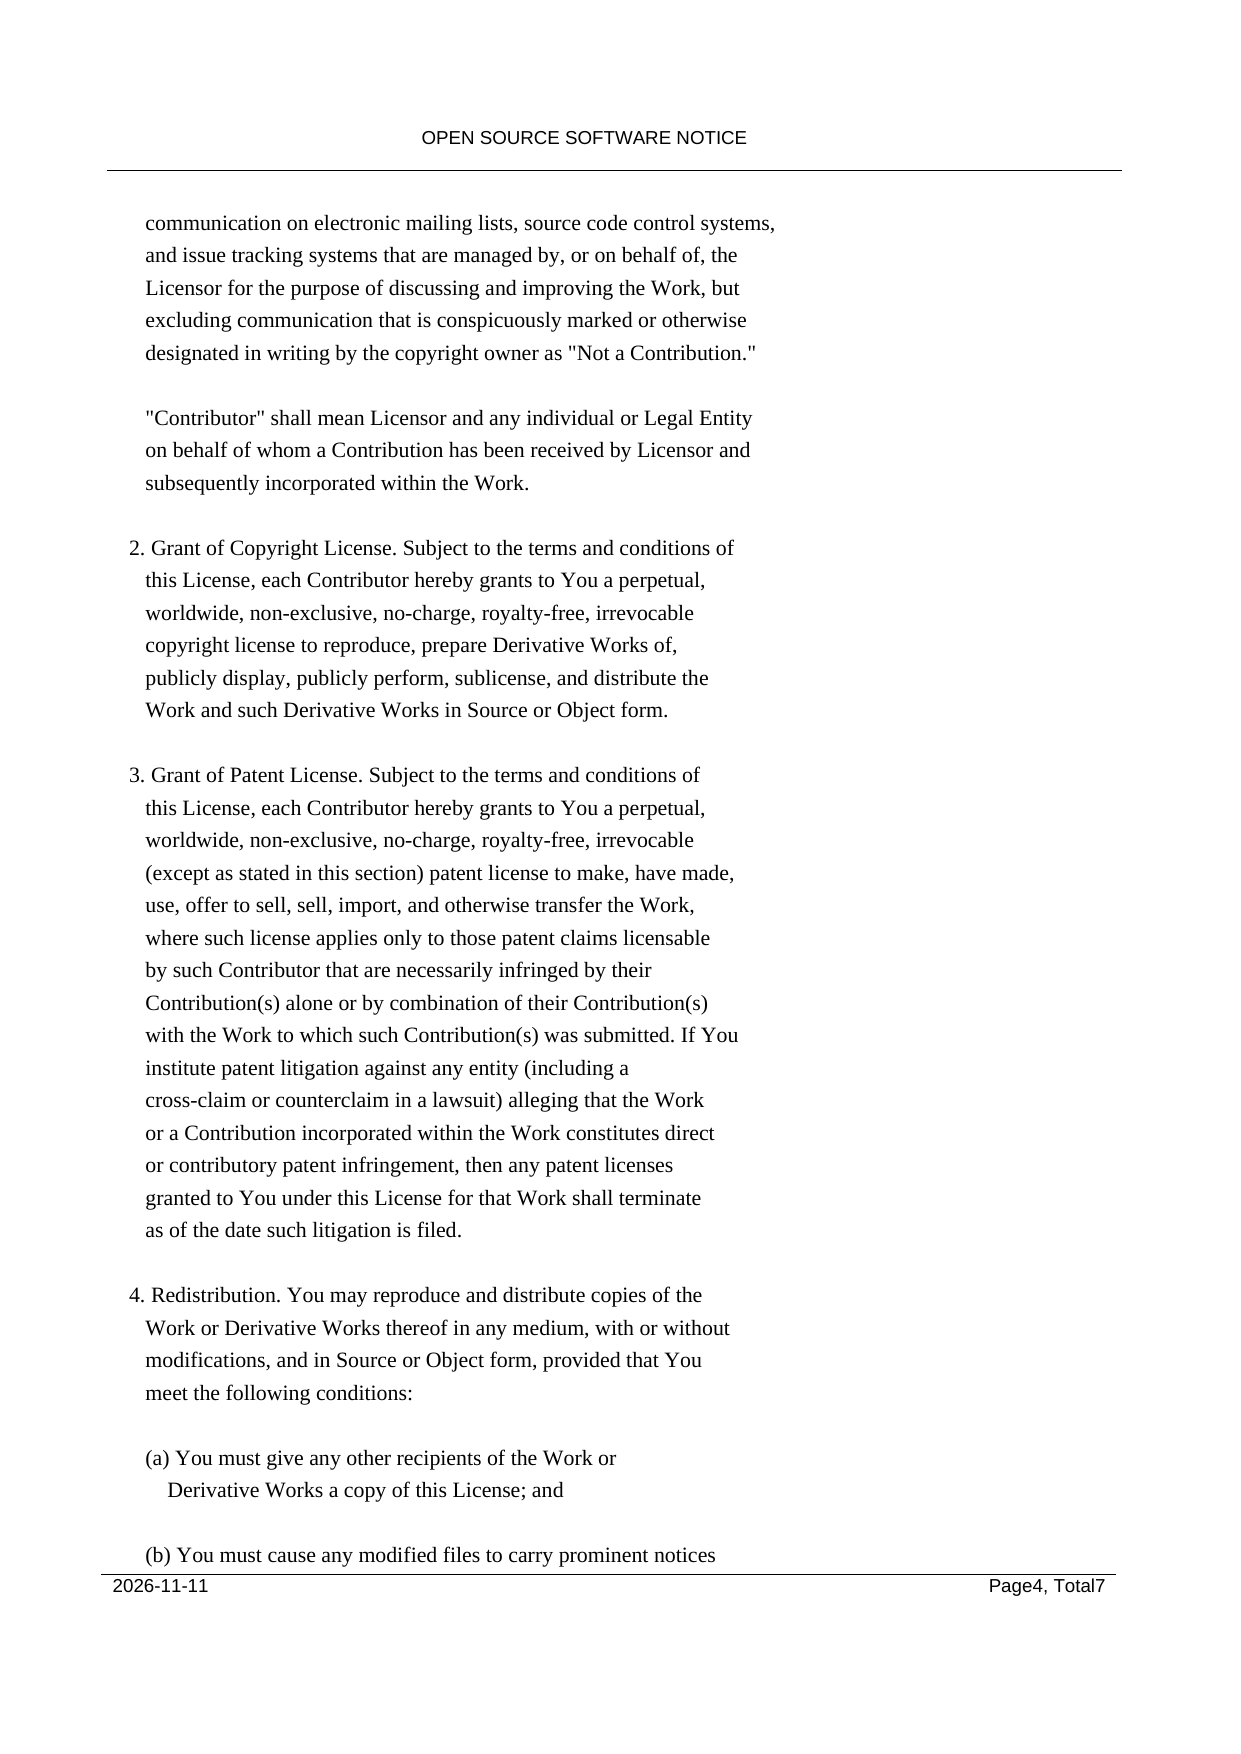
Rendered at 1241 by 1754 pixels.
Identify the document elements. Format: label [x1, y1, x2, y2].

text [112, 206, 1128, 1571]
